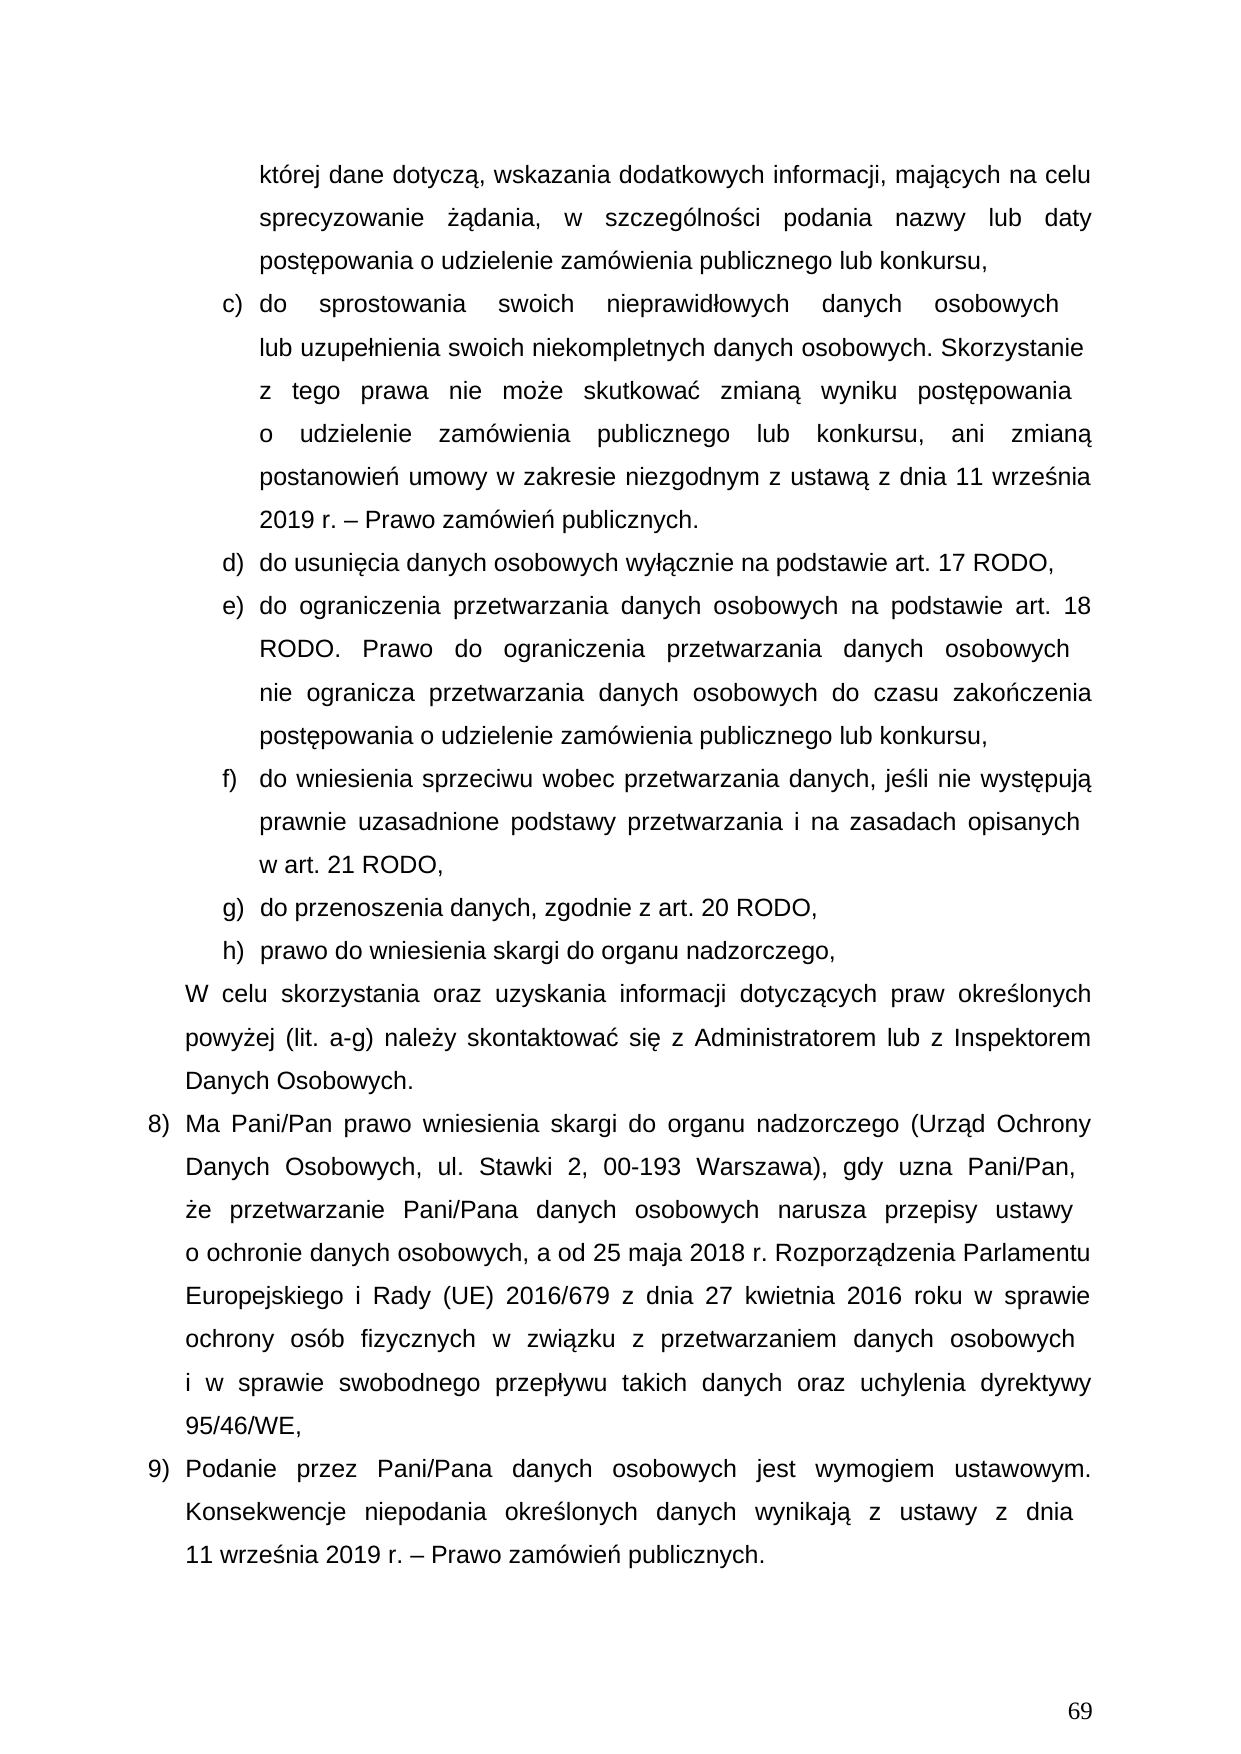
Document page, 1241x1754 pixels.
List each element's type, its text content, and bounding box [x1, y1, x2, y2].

list Ma Pani/Pan prawo wniesienia skargi do organu nadzorczego (Urząd Ochrony Danych Osobowych, ul. Stawki 2, 00-193 Warszawa), gdy uzna Pani/Pan, że przetwarzanie Pani/Pana danych osobowych narusza przepisy ustawy o ochronie danych osobowych, a od 25 maja 2018 r. Rozporządzenia Parlamentu Europejskiego i Rady (UE) 2016/679 z dnia 27 kwietnia 2016 roku w sprawie ochrony osób fizycznych w związku z przetwarzaniem danych osobowych i w sprawie swobodnego przepływu takich danych oraz uchylenia dyrektywy 95/46/WE, [148, 1109, 1093, 1439]
list do sprostowania swoich nieprawidłowych danych osobowych lub uzupełnienia swoich niekompletnych danych osobowych. Skorzystanie z tego prawa nie może skutkować zmianą wyniku postępowania o udzielenie zamówienia publicznego lub konkursu, ani zmianą postanowień umowy w zakresie niezgodnym z ustawą z dnia 11 września 2019 r. – Prawo zamówień publicznych. [222, 289, 1093, 534]
list do ograniczenia przetwarzania danych osobowych na podstawie art. 18 RODO. Prawo do ograniczenia przetwarzania danych osobowych nie ogranicza przetwarzania danych osobowych do czasu zakończenia postępowania o udzielenie zamówienia publicznego lub konkursu, [222, 591, 1093, 749]
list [222, 160, 1093, 275]
list do przenoszenia danych, zgodnie z art. 20 RODO, [222, 893, 1093, 922]
list prawo do wniesienia skargi do organu nadzorczego, [222, 936, 1093, 965]
list do usunięcia danych osobowych wyłącznie na podstawie art. 17 RODO, [222, 548, 1093, 577]
list Podanie przez Pani/Pana danych osobowych jest wymogiem ustawowym. Konsekwencje niepodania określonych danych wynikają z ustawy z dnia 11 września 2019 r. – Prawo zamówień publicznych. [148, 1454, 1093, 1569]
text W celu skorzystania oraz uzyskania informacji dotyczących praw określonych powyżej (lit. a-g) należy skontaktować się z Administratorem lub z Inspektorem Danych Osobowych. [185, 979, 1093, 1094]
list do wniesienia sprzeciwu wobec przetwarzania danych, jeśli nie występują prawnie uzasadnione podstawy przetwarzania i na zasadach opisanych w art. 21 RODO, [222, 764, 1093, 879]
